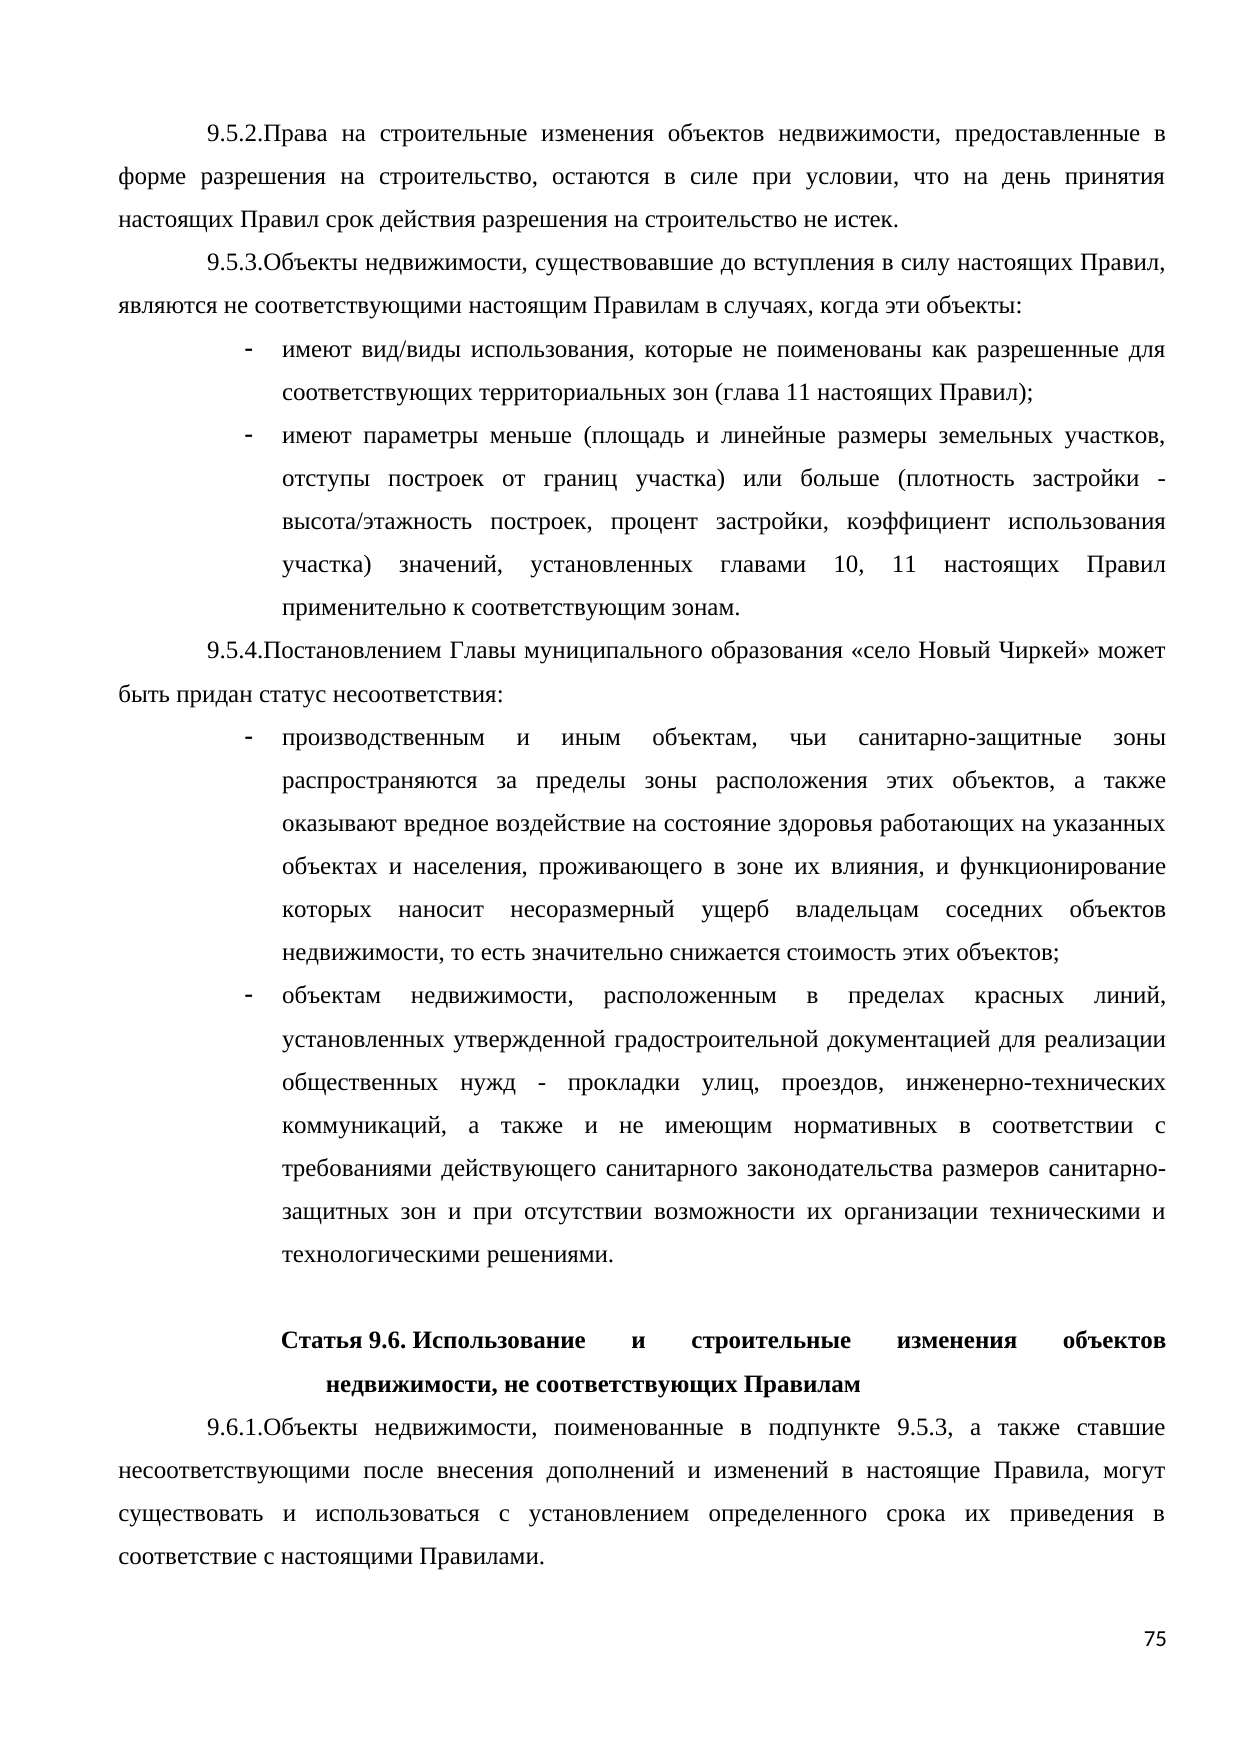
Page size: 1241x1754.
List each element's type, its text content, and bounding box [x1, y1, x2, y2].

list имеют вид/виды использования, которые не поименованы как разрешенные для соответствующих территориальных зон (глава 11 настоящих Правил); [244, 334, 1167, 406]
text 9.5.3.Объекты недвижимости, существовавшие до вступления в силу настоящих Правил, являются не соответствующими настоящим Правилам в случаях, когда эти объекты: [118, 247, 1167, 319]
text 9.6.1.Объекты недвижимости, поименованные в подпункте 9.5.3, а также ставшие несоответствующими после внесения дополнений и изменений в настоящие Правила, могут существовать и использоваться с установлением определенного срока их приведения в соответствие с настоящими Правилами. [118, 1412, 1167, 1570]
list Использование и строительные изменения объектов недвижимости, не соответствующих Правилам [281, 1326, 1167, 1397]
list имеют параметры меньше (площадь и линейные размеры земельных участков, отступы построек от границ участка) или больше (плотность застройки - высота/этажность построек, процент застройки, коэффициент использования участка) значений, установленных главами 10, 11 настоящих Правил применительно к соответствующим зонам. [244, 420, 1167, 621]
list производственным и иным объектам, чьи санитарно-защитные зоны распространяются за пределы зоны расположения этих объектов, а также оказывают вредное воздействие на состояние здоровья работающих на указанных объектах и населения, проживающего в зоне их влияния, и функционирование которых наносит несоразмерный ущерб владельцам соседних объектов недвижимости, то есть значительно снижается стоимость этих объектов; [244, 722, 1167, 966]
text 9.5.2.Права на строительные изменения объектов недвижимости, предоставленные в форме разрешения на строительство, остаются в силе при условии, что на день принятия настоящих Правил срок действия разрешения на строительство не истек. [118, 118, 1167, 233]
list объектам недвижимости, расположенным в пределах красных линий, установленных утвержденной градостроительной документацией для реализации общественных нужд - прокладки улиц, проездов, инженерно-технических коммуникаций, а также и не имеющим нормативных в соответствии с требованиями действующего санитарного законодательства размеров санитарно-защитных зон и при отсутствии возможности их организации техническими и технологическими решениями. [244, 981, 1167, 1268]
text 9.5.4.Постановлением Главы муниципального образования «село Новый Чиркей» может быть придан статус несоответствия: [118, 636, 1167, 707]
